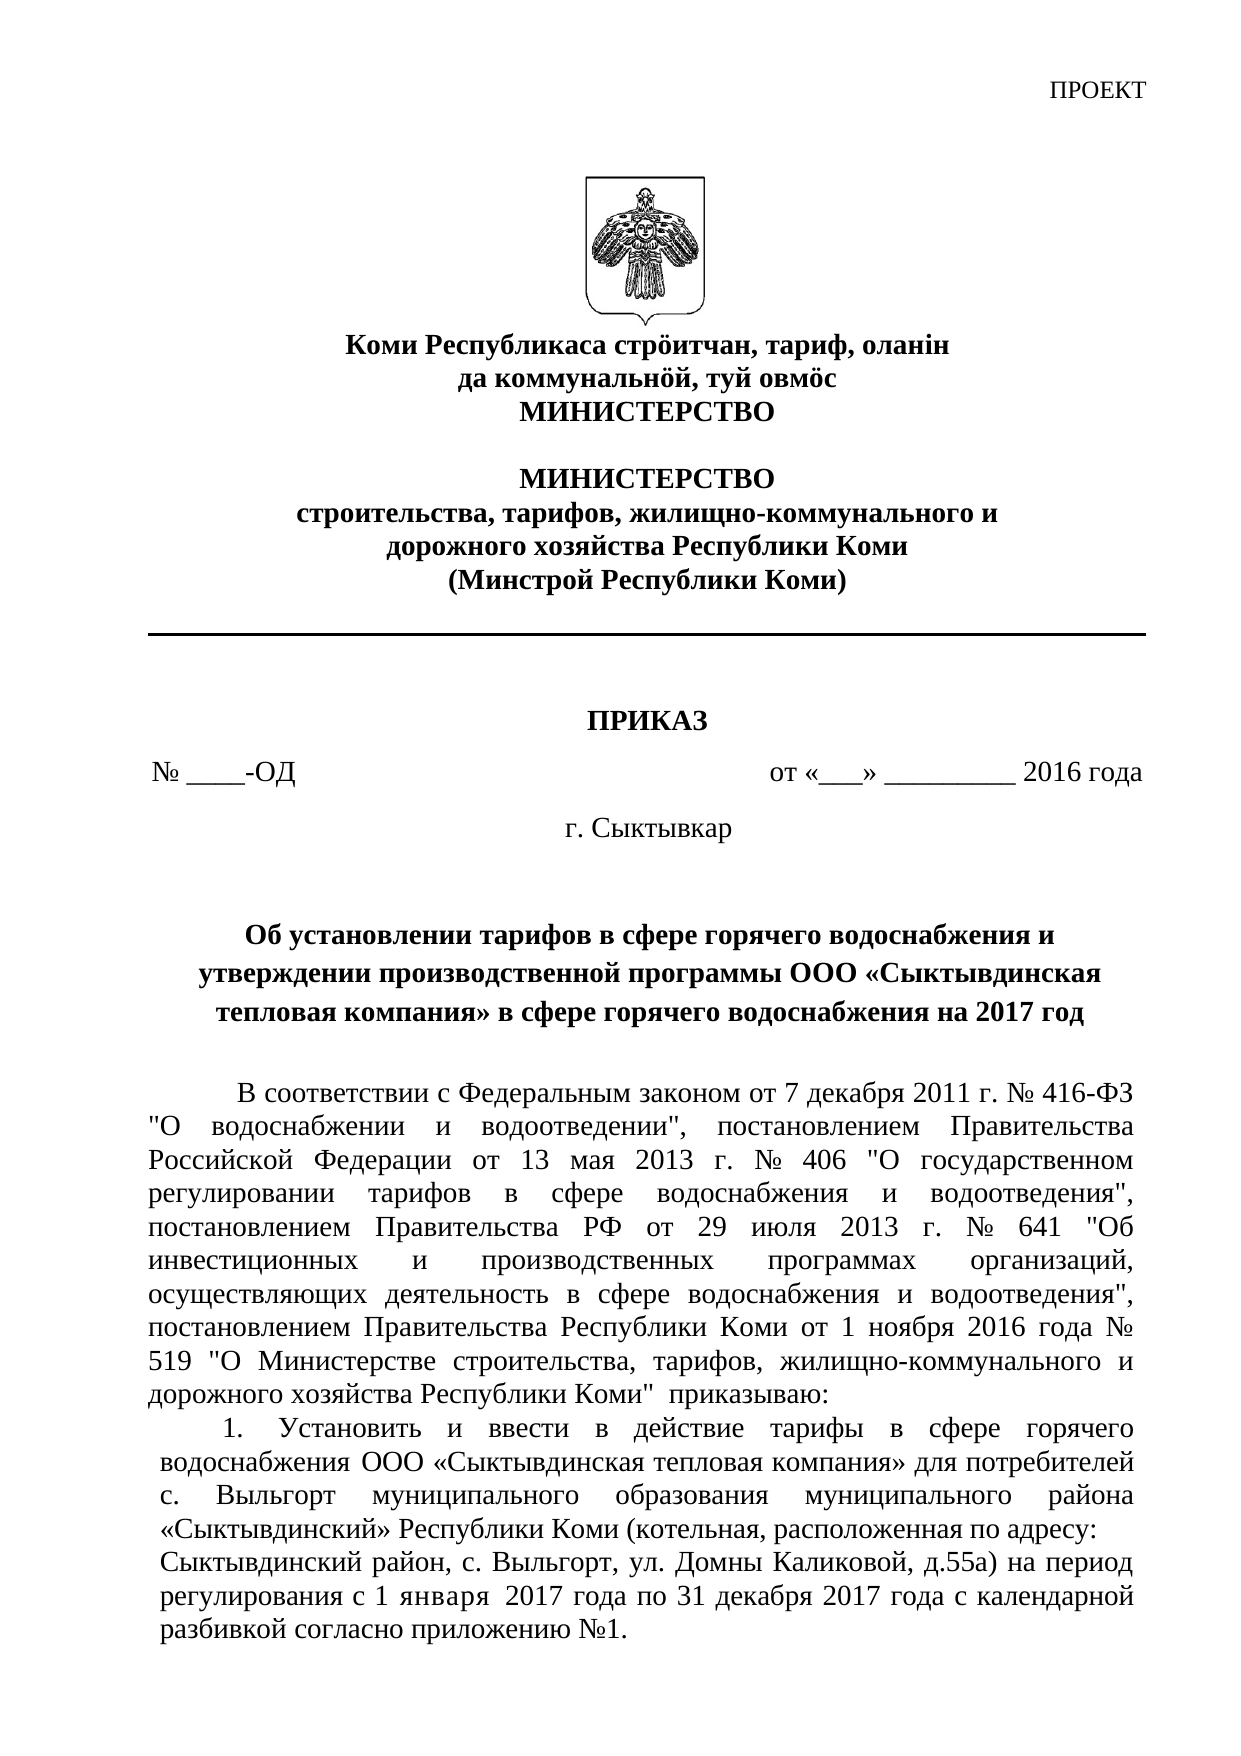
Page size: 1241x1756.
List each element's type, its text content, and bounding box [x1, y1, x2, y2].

text МИНИСТЕРСТВО [148, 461, 1146, 495]
text Коми Республикаса стрöитчан, тариф, оланiн [148, 327, 1146, 361]
subtitle Об установлении тарифов в сфере горячего водоснабжения и утверждении производственной программы ООО «Сыктывдинская тепловая компания» в сфере горячего водоснабжения на 2017 год [163, 917, 1137, 1027]
text да коммунальнöй, туй овмöс [148, 361, 1146, 394]
list Установить и ввести в действие тарифы в сфере горячего водоснабжения ООО «Сыктывдинская тепловая компания» для потребителей с. Выльгорт муниципального образования муниципального района «Сыктывдинский» Республики Коми (котельная, расположенная по адресу: [159, 1410, 1134, 1544]
text дорожного хозяйства Республики Коми [148, 528, 1146, 562]
text строительства, тарифов, жилищно-коммунального и [148, 495, 1146, 528]
text ПРИКАЗ [148, 703, 1146, 737]
picture [582, 176, 707, 327]
text № ____-ОД от «___» _________ 2016 года [148, 754, 1146, 787]
text МИНИСТЕРСТВО [148, 394, 1146, 428]
text Сыктывдинский район, с. Выльгорт, ул. Домны Каликовой, д.55а) на период регулирования с 1 января 2017 года по 31 декабря 2017 года с календарной разбивкой согласно приложению №1. [159, 1544, 1134, 1645]
text В соответствии с Федеральным законом от 7 декабря 2011 г. № 416-ФЗ "О водоснабжении и водоотведении", постановлением Правительства Российской Федерации от 13 мая 2013 г. № 406 "О государственном регулировании тарифов в сфере водоснабжения и водоотведения", постановлением Правительства РФ от 29 июля 2013 г. № 641 "Об инвестиционных и производственных программах организаций, осуществляющих деятельность в сфере водоснабжения и водоотведения", постановлением Правительства Республики Коми от 1 ноября 2016 года № 519 "О Министерстве строительства, тарифов, жилищно-коммунального и дорожного хозяйства Республики Коми" приказываю: [148, 1075, 1134, 1410]
text (Минстрой Республики Коми) [148, 562, 1146, 595]
text г. Сыктывкар [339, 811, 958, 844]
